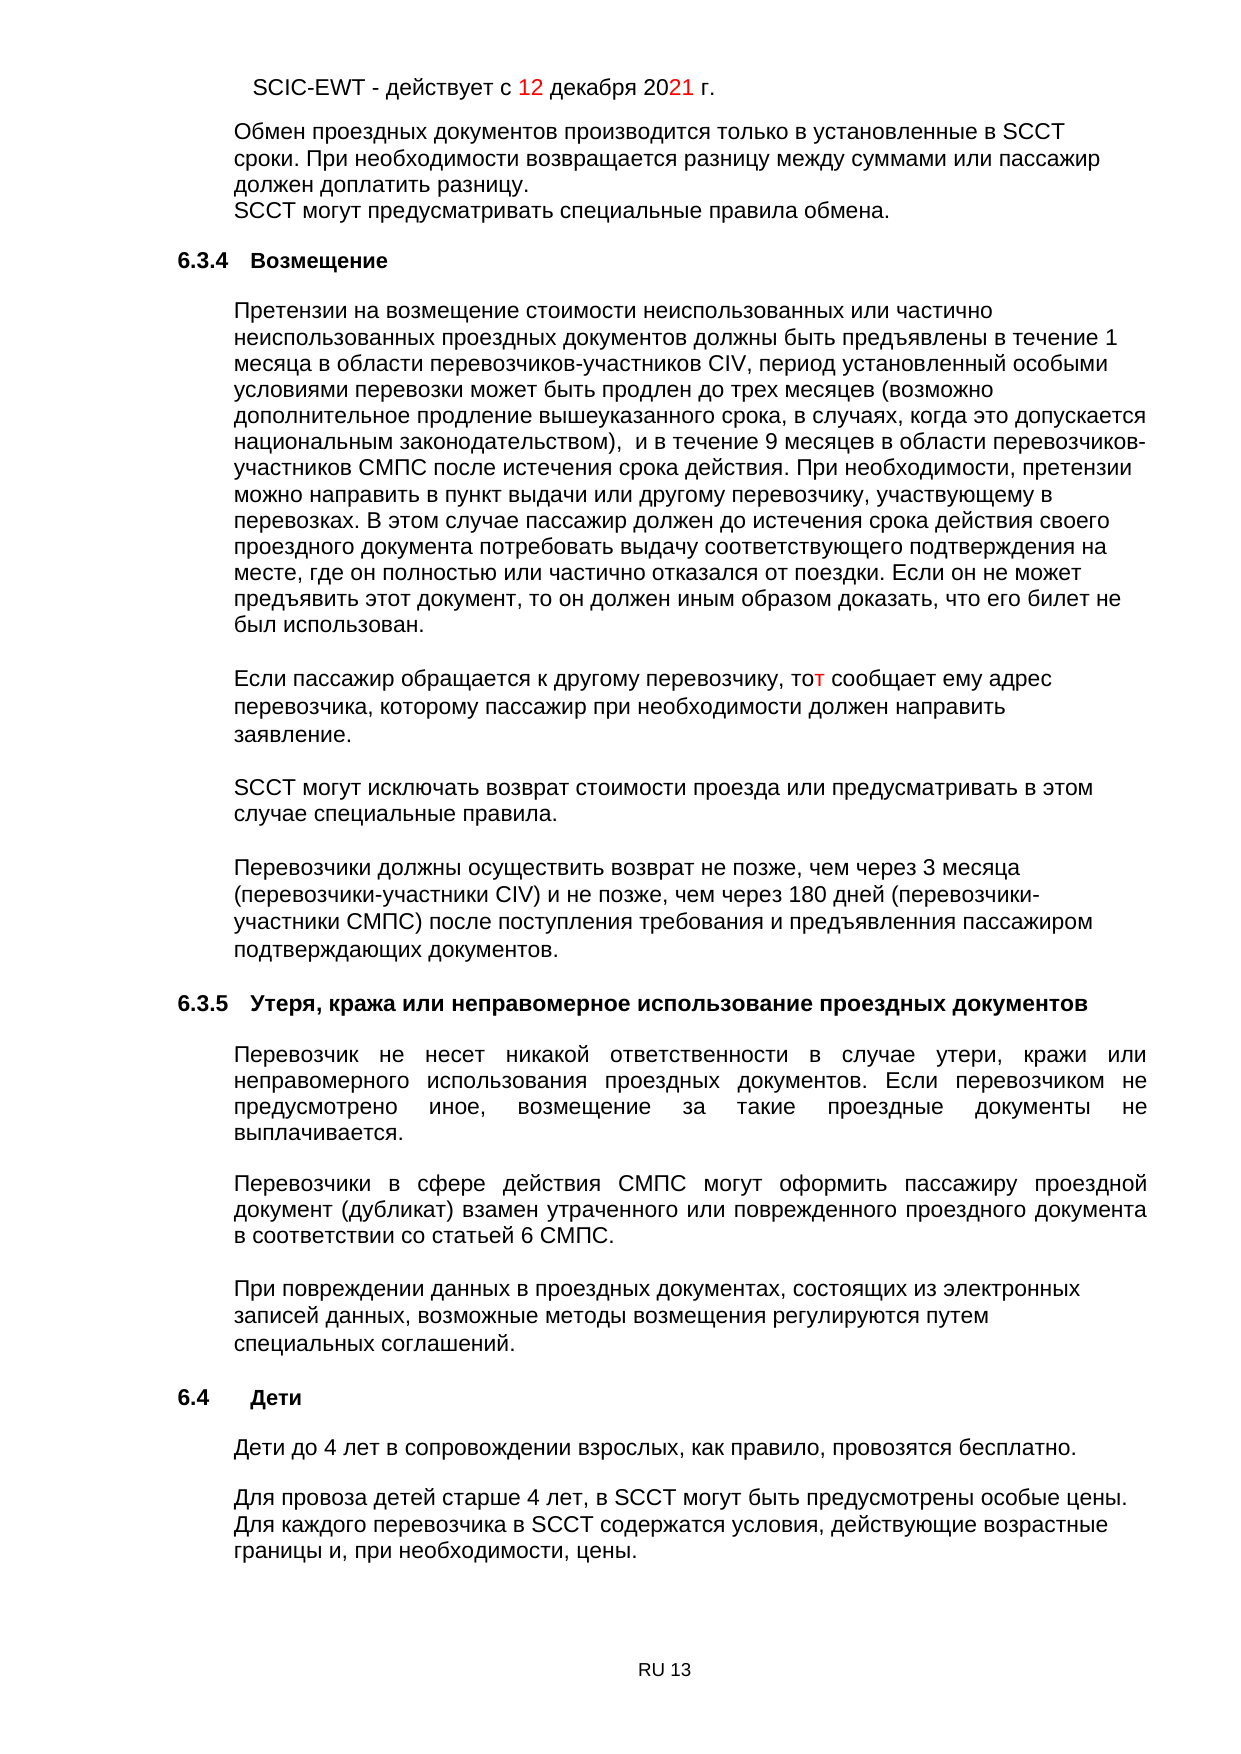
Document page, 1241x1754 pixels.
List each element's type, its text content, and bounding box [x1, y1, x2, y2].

text Для провоза детей старше 4 лет, в SCCT могут быть предусмотрены особые цены. Для каждого перевозчика в SCCT содержатся условия, действующие возрастные границы и, при необходимости, цены. [233, 1484, 1145, 1563]
text Перевозчики в сфере действия СМПС могут оформить пассажиру проездной документ (дубликат) взамен утраченного или поврежденного проездного документа в соответствии со статьей 6 СМПС. [233, 1171, 1147, 1248]
text 6.3.5 Утеря, кража или неправомерное использование проездных документов [177, 989, 1152, 1016]
text Перевозчики должны осуществить возврат не позже, чем через 3 месяца (перевозчики-участники CIV) и не позже, чем через 180 дней (перевозчики-участники СМПС) после поступления требования и предъявленния пассажиром подтверждающих документов. [233, 853, 1116, 962]
text При повреждении данных в проездных документах, состоящих из электронных записей данных, возможные методы возмещения регулируются путем специальных соглашений. [233, 1275, 1131, 1356]
text Дети до 4 лет в сопровождении взрослых, как правило, провозятся бесплатно. [233, 1434, 1120, 1460]
text SCCT могут предусматривать специальные правила обмена. [233, 197, 1152, 223]
text Претензии на возмещение стоимости неиспользованных или частично неиспользованных проездных документов должны быть предъявлены в течение 1 месяца в области перевозчиков-участников CIV, период установленный особыми условиями перевозки может быть продлен до трех месяцев (возможно дополнительное продление вышеуказанного срока, в случаях, когда это допускается национальным законодательством), и в течение 9 месяцев в области перевозчиков-участников СМПС после истечения срока действия. При необходимости, претензии можно направить в пункт выдачи или другому перевозчику, участвующему в перевозках. В этом случае пассажир должен до истечения срока действия своего проездного документа потребовать выдачу соответствующего подтверждения на месте, где он полностью или частично отказался от поездки. Если он не может предъявить этот документ, то он должен иным образом доказать, что его билет не был использован. [233, 298, 1152, 638]
text 6.4 Дети [177, 1384, 1152, 1410]
text SCCT могут исключать возврат стоимости проезда или предусматривать в этом случае специальные правила. [233, 774, 1114, 826]
text Перевозчик не несет никакой ответственности в случае утери, кражи или неправомерного использования проездных документов. Если перевозчиком не предусмотрено иное, возмещение за такие проездные документы не выплачивается. [233, 1042, 1147, 1145]
text Обмен проездных документов производится только в установленные в SCCT сроки. При необходимости возвращается разницу между суммами или пассажир должен доплатить разницу. [233, 118, 1122, 197]
text 6.3.4 Возмещение [177, 247, 1152, 274]
text Если пассажир обращается к другому перевозчику, тот сообщает ему адрес перевозчика, которому пассажир при необходимости должен направить заявление. [233, 665, 1070, 747]
